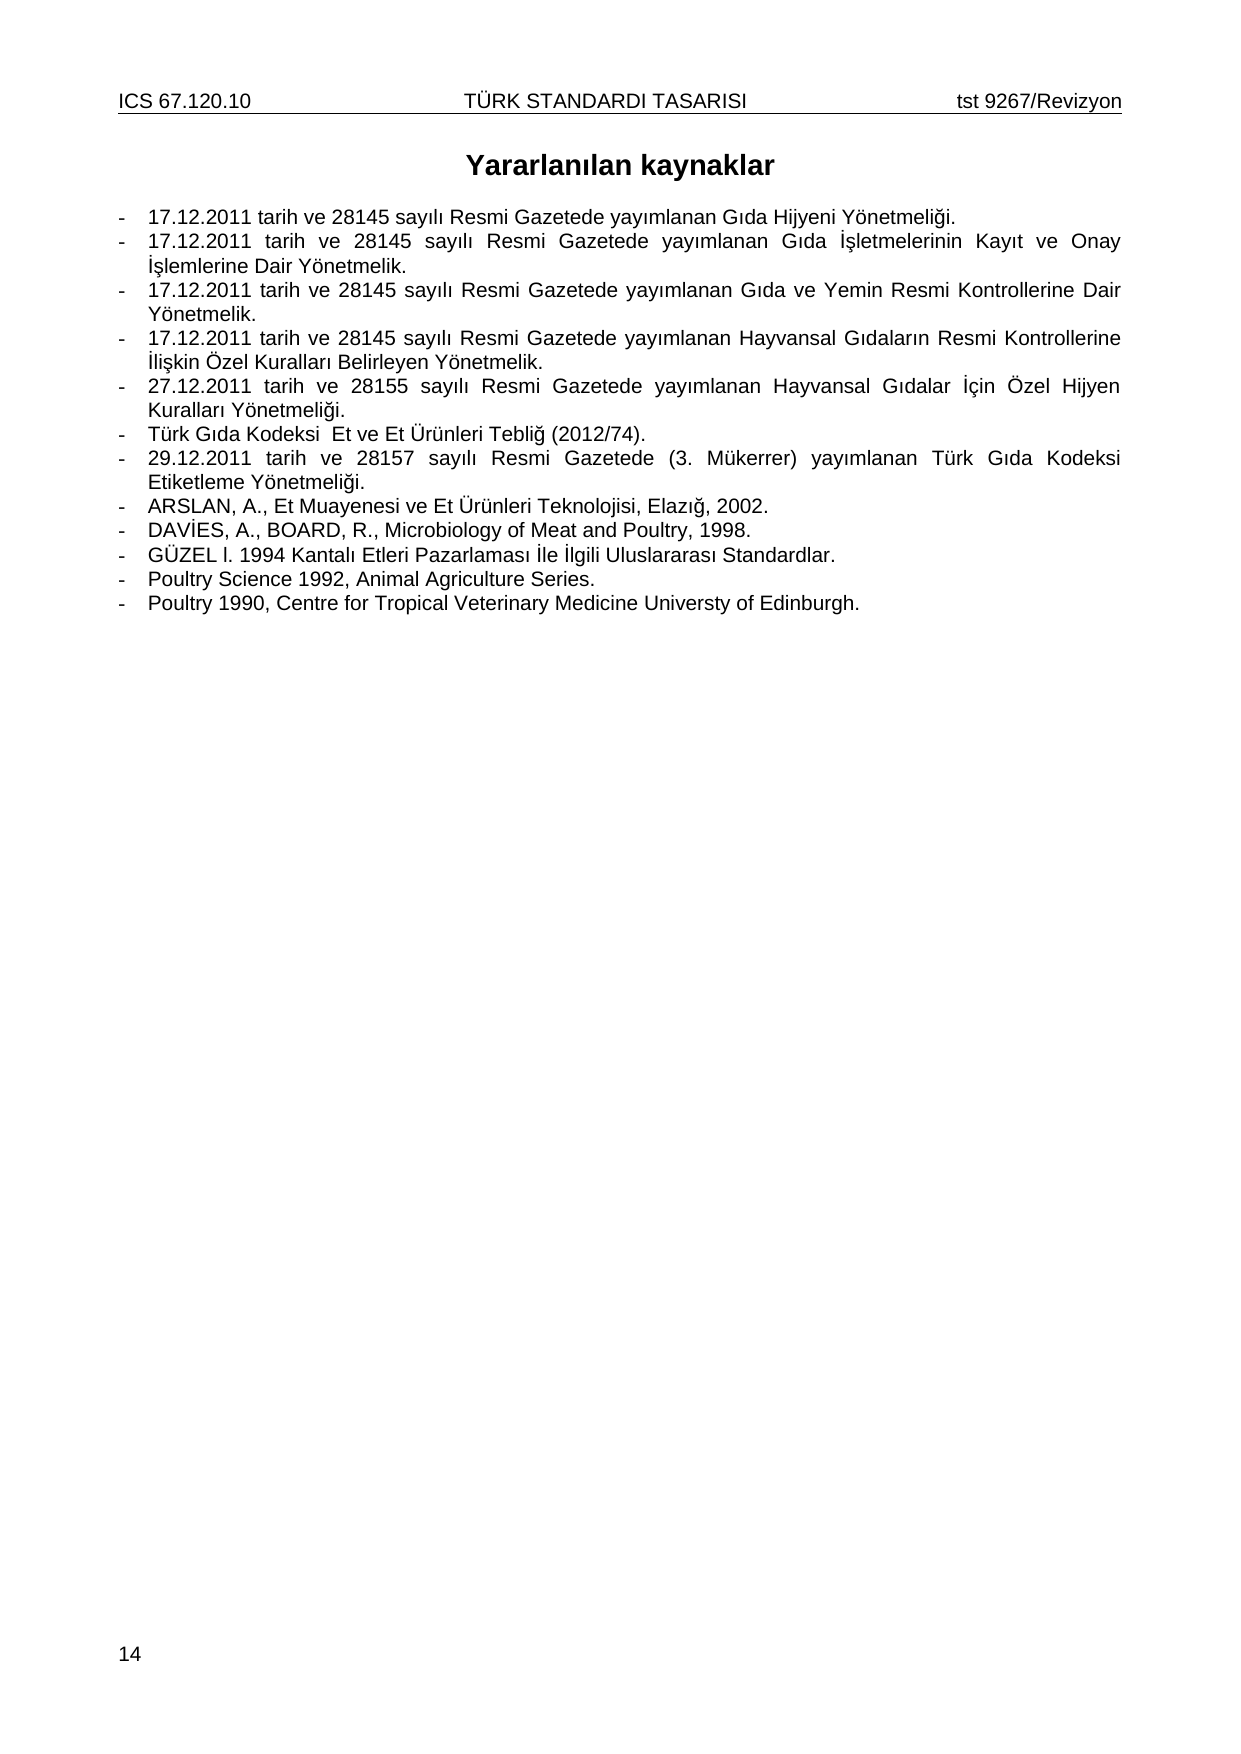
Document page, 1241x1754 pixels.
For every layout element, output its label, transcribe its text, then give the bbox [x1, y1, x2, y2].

list 17.12.2011 tarih ve 28145 sayılı Resmi Gazetede yayımlanan Gıda ve Yemin Resmi Kontrollerine Dair Yönetmelik. [118, 277, 1122, 326]
list 17.12.2011 tarih ve 28145 sayılı Resmi Gazetede yayımlanan Gıda İşletmelerinin Kayıt ve Onay İşlemlerine Dair Yönetmelik. [118, 229, 1122, 277]
subtitle Yararlanılan kaynaklar [118, 148, 1122, 181]
list GÜZEL l. 1994 Kantalı Etleri Pazarlaması İle İlgili Uluslararası Standardlar. [118, 542, 1122, 567]
list DAVİES, A., BOARD, R., Microbiology of Meat and Poultry, 1998. [118, 518, 1122, 542]
list 27.12.2011 tarih ve 28155 sayılı Resmi Gazetede yayımlanan Hayvansal Gıdalar İçin Özel Hijyen Kuralları Yönetmeliği. [118, 374, 1122, 422]
list 17.12.2011 tarih ve 28145 sayılı Resmi Gazetede yayımlanan Gıda Hijyeni Yönetmeliği. [118, 205, 1122, 229]
list 17.12.2011 tarih ve 28145 sayılı Resmi Gazetede yayımlanan Hayvansal Gıdaların Resmi Kontrollerine İlişkin Özel Kuralları Belirleyen Yönetmelik. [118, 326, 1122, 374]
list Poultry 1990, Centre for Tropical Veterinary Medicine Universty of Edinburgh. [118, 591, 1122, 615]
list Türk Gıda Kodeksi Et ve Et Ürünleri Tebliğ (2012/74). [118, 422, 1122, 446]
list Poultry Science 1992, Animal Agriculture Series. [118, 567, 1122, 591]
list 29.12.2011 tarih ve 28157 sayılı Resmi Gazetede (3. Mükerrer) yayımlanan Türk Gıda Kodeksi Etiketleme Yönetmeliği. [118, 446, 1122, 494]
list ARSLAN, A., Et Muayenesi ve Et Ürünleri Teknolojisi, Elazığ, 2002. [118, 494, 1122, 518]
